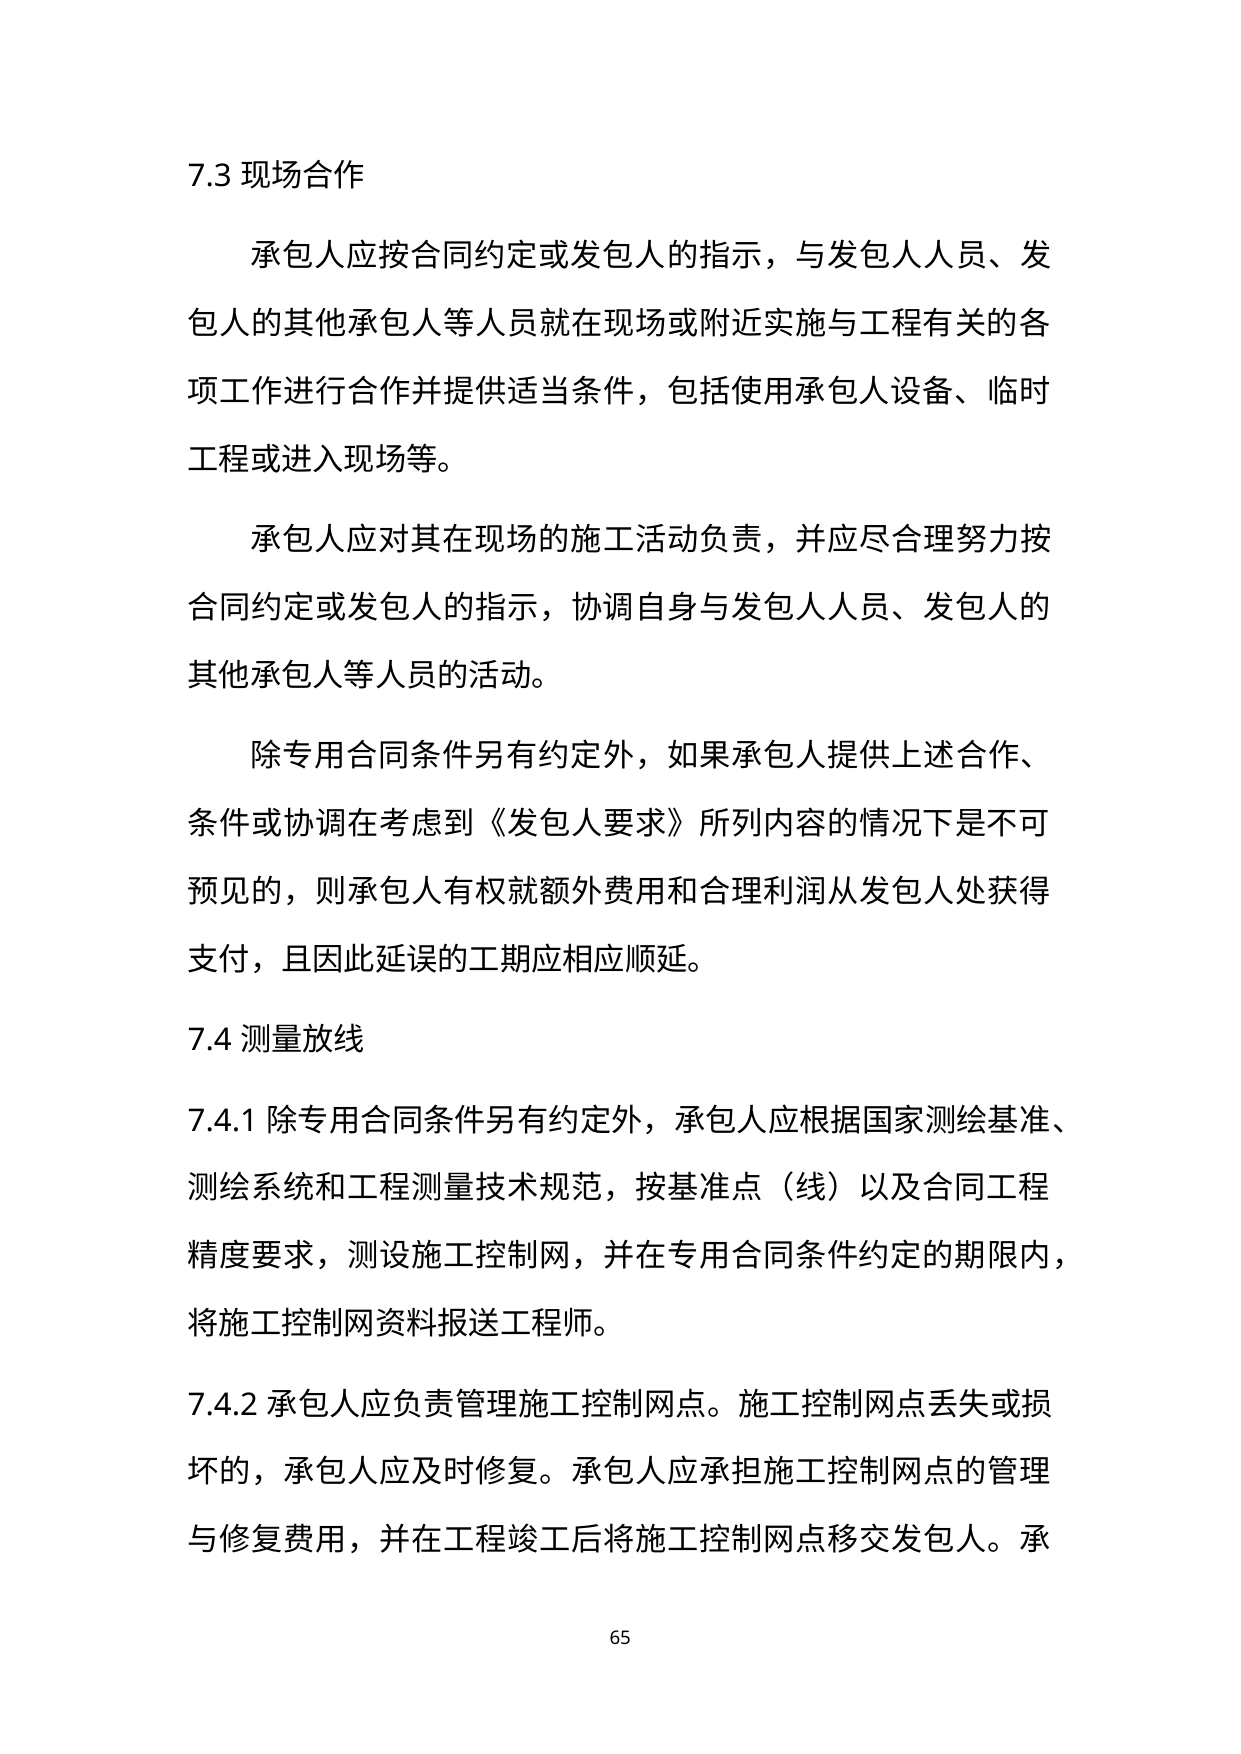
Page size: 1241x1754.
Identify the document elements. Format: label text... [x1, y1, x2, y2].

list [187, 1379, 1053, 1560]
text 承包人应按合同约定或发包人的指示，与发包人人员、发包人的其他承包人等人员就在现场或附近实施与工程有关的各项工作进行合作并提供适当条件，包括使用承包人设备、临时工程或进入现场等。 [187, 231, 1053, 479]
text 承包人应对其在现场的施工活动负责，并应尽合理努力按合同约定或发包人的指示，协调自身与发包人人员、发包人的其他承包人等人员的活动。 [187, 514, 1053, 695]
list 7.4 测量放线 [187, 1014, 1053, 1059]
list 7.4.1 除专用合同条件另有约定外，承包人应根据国家测绘基准、测绘系统和工程测量技术规范，按基准点（线）以及合同工程精度要求，测设施工控制网，并在专用合同条件约定的期限内，将施工控制网资料报送工程师。 [187, 1095, 1053, 1343]
text 除专用合同条件另有约定外，如果承包人提供上述合作、条件或协调在考虑到《发包人要求》所列内容的情况下是不可预见的，则承包人有权就额外费用和合理利润从发包人处获得支付，且因此延误的工期应相应顺延。 [187, 730, 1053, 979]
list 7.3 现场合作 [187, 150, 1053, 195]
